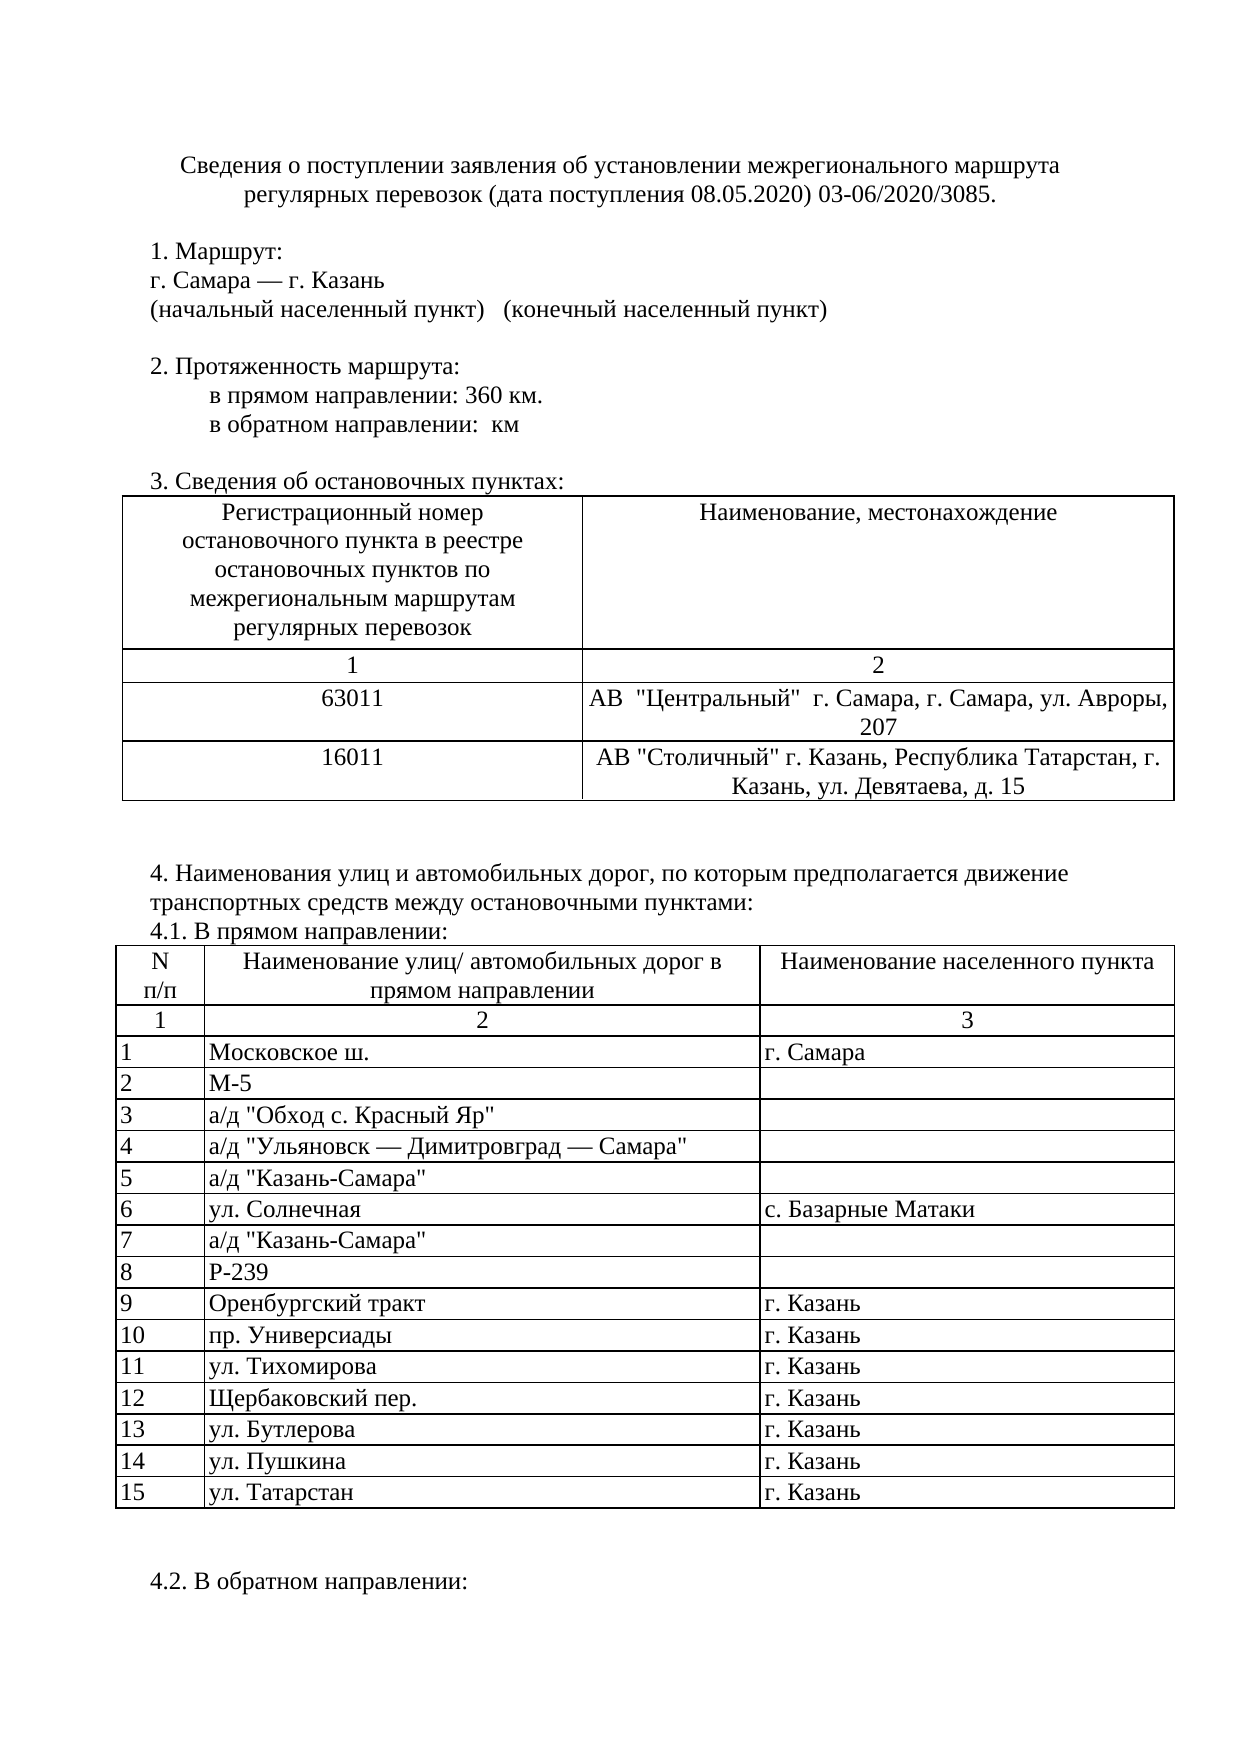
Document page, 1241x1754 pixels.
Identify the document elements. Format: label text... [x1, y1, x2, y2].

table_cell а/д "Обход с. Красный Яр" [205, 1100, 759, 1130]
table_cell г. Казань [761, 1446, 1174, 1476]
text 4.2. В обратном направлении: [150, 1566, 1090, 1595]
table_cell 2 [205, 1006, 759, 1035]
table_cell [761, 1257, 1174, 1287]
table_cell пр. Универсиады [205, 1320, 759, 1350]
table_cell ул. Бутлерова [205, 1415, 759, 1444]
table_cell 1 [117, 1006, 204, 1035]
table_cell ул. Татарстан [205, 1477, 759, 1507]
table_cell 6 [117, 1194, 204, 1224]
table_cell 9 [117, 1289, 204, 1318]
text г. Самара — г. Казань [150, 265, 1090, 294]
table_cell а/д "Ульяновск — Димитровград — Самара" [205, 1131, 759, 1161]
table_header Регистрационный номер остановочного пункта в реестре остановочных пунктов по межрегиональным маршрутам регулярных перевозок [123, 497, 582, 648]
table_cell 4 [117, 1131, 204, 1161]
table_cell 16011 [123, 742, 582, 799]
table_cell 5 [117, 1163, 204, 1193]
table_cell г. Казань [761, 1320, 1174, 1350]
table_cell Оренбургский тракт [205, 1289, 759, 1318]
table_cell 15 [117, 1477, 204, 1507]
table_cell 12 [117, 1383, 204, 1413]
table_cell г. Казань [761, 1383, 1174, 1413]
table_cell 63011 [123, 683, 582, 740]
text 4. Наименования улиц и автомобильных дорог, по которым предполагается движение транспортных средств между остановочными пунктами: [150, 858, 1090, 916]
table_cell 3 [117, 1100, 204, 1130]
table_cell 13 [117, 1415, 204, 1444]
text 2. Протяженность маршрута: [150, 351, 1090, 380]
table_header Наименование населенного пункта [761, 946, 1174, 1004]
table_cell [761, 1226, 1174, 1256]
text 1. Маршрут: [150, 236, 1090, 265]
table_cell г. Казань [761, 1289, 1174, 1318]
table_cell г. Казань [761, 1352, 1174, 1381]
table_cell г. Казань [761, 1477, 1174, 1507]
text в обратном направлении: км [150, 409, 1090, 437]
table_cell АВ "Столичный" г. Казань, Республика Татарстан, г. Казань, ул. Девятаева, д. 15 [583, 742, 1173, 799]
table_cell 14 [117, 1446, 204, 1476]
text (начальный населенный пункт) (конечный населенный пункт) [150, 294, 1090, 322]
table_cell 2 [117, 1068, 204, 1098]
table_cell с. Базарные Матаки [761, 1194, 1174, 1224]
table_cell ул. Пушкина [205, 1446, 759, 1476]
text 4.1. В прямом направлении: [150, 916, 1090, 945]
table_cell а/д "Казань-Самара" [205, 1226, 759, 1256]
text 3. Сведения об остановочных пунктах: [150, 466, 1090, 495]
table_cell [761, 1068, 1174, 1098]
table_header Наименование улиц/ автомобильных дорог в прямом направлении [205, 946, 759, 1004]
table_cell [761, 1131, 1174, 1161]
table_cell Щербаковский пер. [205, 1383, 759, 1413]
table_cell 8 [117, 1257, 204, 1287]
table_cell г. Самара [761, 1037, 1174, 1067]
table_cell а/д "Казань-Самара" [205, 1163, 759, 1193]
table_cell 1 [117, 1037, 204, 1067]
table_header N п/п [117, 946, 204, 1004]
table_cell 1 [123, 650, 582, 681]
table_cell ул. Тихомирова [205, 1352, 759, 1381]
table_cell [761, 1163, 1174, 1193]
table_cell Р-239 [205, 1257, 759, 1287]
table_cell 11 [117, 1352, 204, 1381]
table_cell Московское ш. [205, 1037, 759, 1067]
table_header Наименование, местонахождение [583, 497, 1173, 648]
table_cell 10 [117, 1320, 204, 1350]
table_cell [761, 1100, 1174, 1130]
table_cell 7 [117, 1226, 204, 1256]
text Сведения о поступлении заявления об установлении межрегионального маршрута регулярных перевозок (дата поступления 08.05.2020) 03-06/2020/3085. [150, 150, 1090, 207]
table_cell ул. Солнечная [205, 1194, 759, 1224]
table_cell 2 [583, 650, 1173, 681]
table_cell М-5 [205, 1068, 759, 1098]
table_cell 3 [761, 1006, 1174, 1035]
table_cell АВ "Центральный" г. Самара, г. Самара, ул. Авроры, 207 [583, 683, 1173, 740]
text в прямом направлении: 360 км. [150, 380, 1090, 409]
table_cell г. Казань [761, 1415, 1174, 1444]
